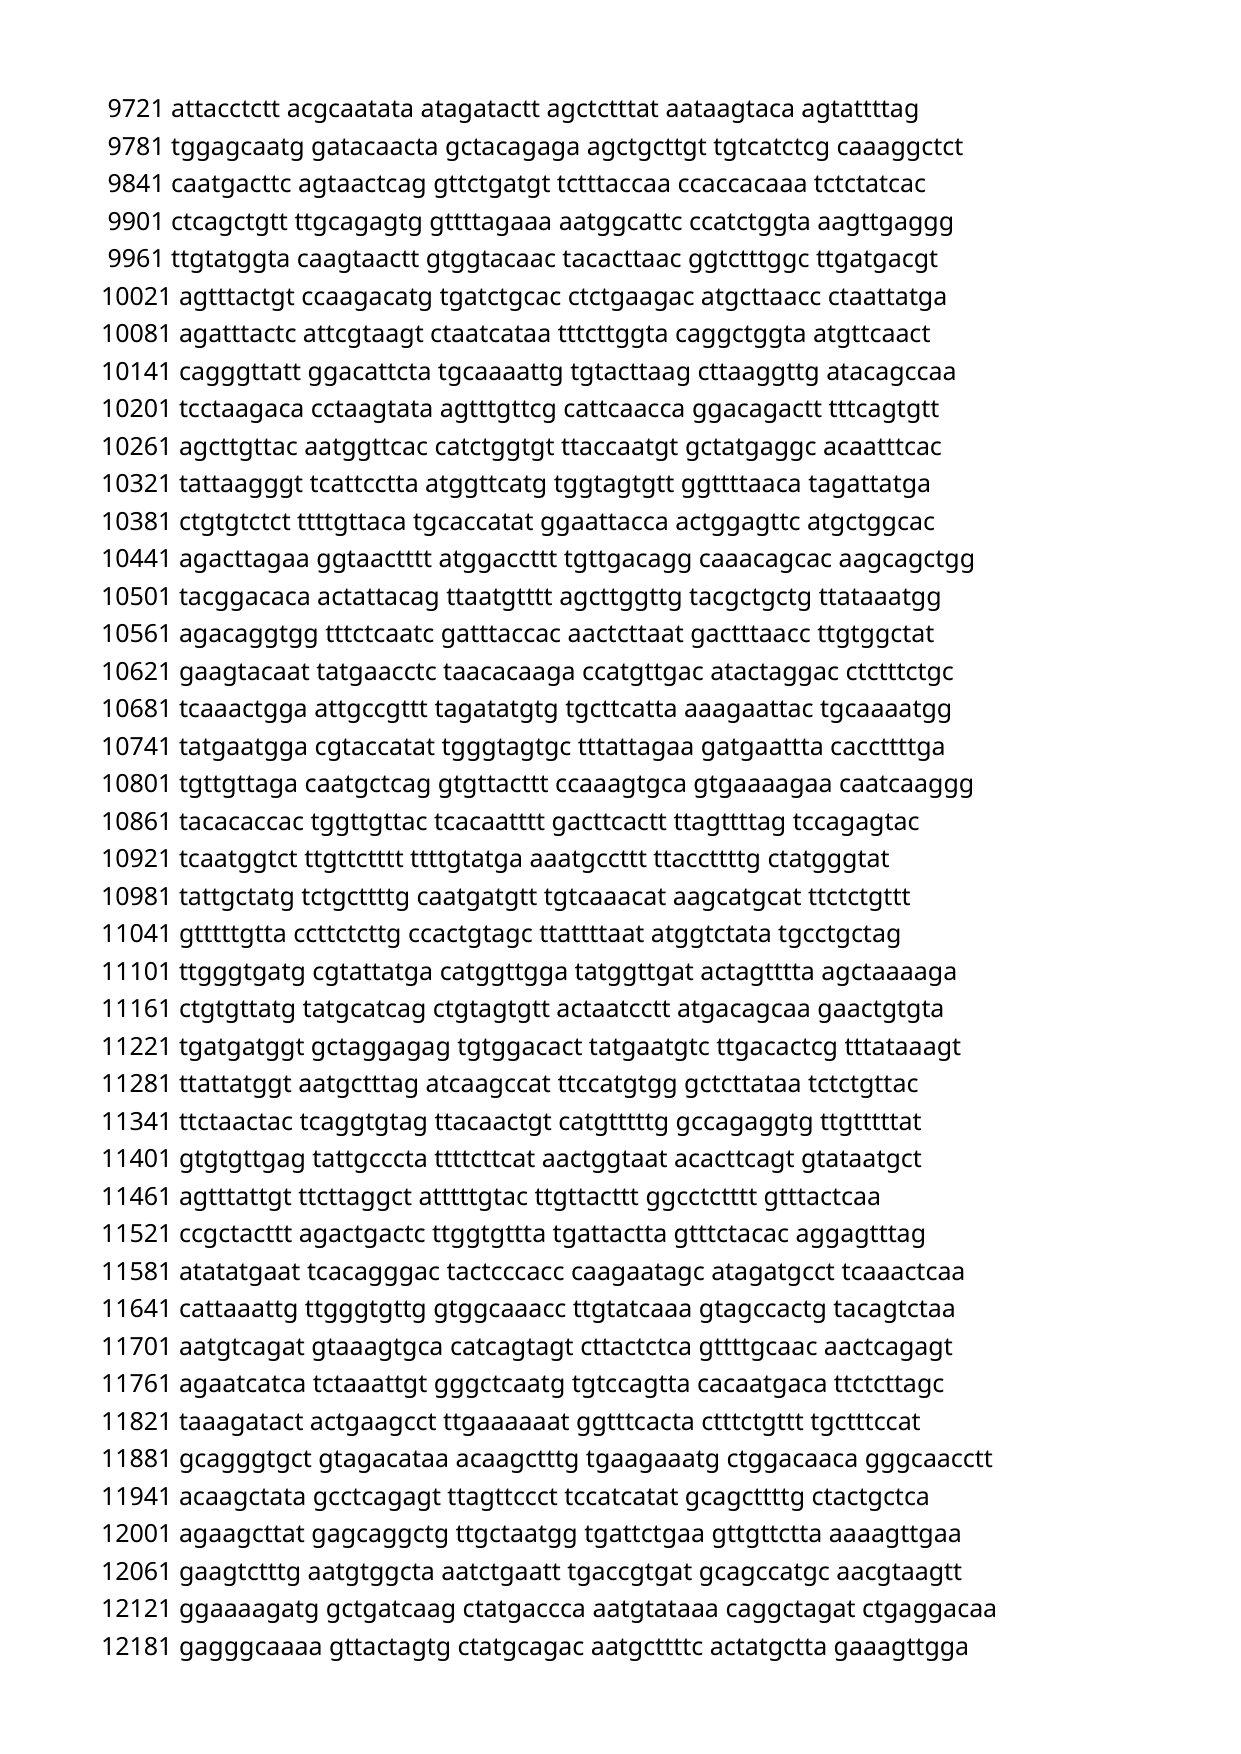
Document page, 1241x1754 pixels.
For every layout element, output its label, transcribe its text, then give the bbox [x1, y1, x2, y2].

text 10801 tgttgttaga caatgctcag gtgttacttt ccaaagtgca gtgaaaagaa caatcaaggg [75, 764, 1165, 802]
text 9781 tggagcaatg gatacaacta gctacagaga agctgcttgt tgtcatctcg caaaggctct [75, 127, 1165, 164]
text 11221 tgatgatggt gctaggagag tgtggacact tatgaatgtc ttgacactcg tttataaagt [75, 1027, 1165, 1064]
text 12001 agaagcttat gagcaggctg ttgctaatgg tgattctgaa gttgttctta aaaagttgaa [75, 1514, 1165, 1552]
text 10921 tcaatggtct ttgttctttt ttttgtatga aaatgccttt ttaccttttg ctatgggtat [75, 839, 1165, 877]
text 12061 gaagtctttg aatgtggcta aatctgaatt tgaccgtgat gcagccatgc aacgtaagtt [75, 1552, 1165, 1589]
text 10981 tattgctatg tctgcttttg caatgatgtt tgtcaaacat aagcatgcat ttctctgttt [75, 877, 1165, 914]
text 9841 caatgacttc agtaactcag gttctgatgt tctttaccaa ccaccacaaa tctctatcac [75, 164, 1165, 202]
text 11521 ccgctacttt agactgactc ttggtgttta tgattactta gtttctacac aggagtttag [75, 1214, 1165, 1252]
text 10561 agacaggtgg tttctcaatc gatttaccac aactcttaat gactttaacc ttgtggctat [75, 614, 1165, 652]
text 9901 ctcagctgtt ttgcagagtg gttttagaaa aatggcattc ccatctggta aagttgaggg [75, 202, 1165, 239]
text 10501 tacggacaca actattacag ttaatgtttt agcttggttg tacgctgctg ttataaatgg [75, 577, 1165, 614]
text 11101 ttgggtgatg cgtattatga catggttgga tatggttgat actagtttta agctaaaaga [75, 952, 1165, 989]
text 11041 gtttttgtta ccttctcttg ccactgtagc ttattttaat atggtctata tgcctgctag [75, 914, 1165, 952]
text 11401 gtgtgttgag tattgcccta ttttcttcat aactggtaat acacttcagt gtataatgct [75, 1139, 1165, 1177]
text 11281 ttattatggt aatgctttag atcaagccat ttccatgtgg gctcttataa tctctgttac [75, 1064, 1165, 1102]
text 10381 ctgtgtctct ttttgttaca tgcaccatat ggaattacca actggagttc atgctggcac [75, 502, 1165, 539]
text 10141 cagggttatt ggacattcta tgcaaaattg tgtacttaag cttaaggttg atacagccaa [75, 352, 1165, 389]
text 12181 gagggcaaaa gttactagtg ctatgcagac aatgcttttc actatgctta gaaagttgga [75, 1627, 1165, 1664]
text 10741 tatgaatgga cgtaccatat tgggtagtgc tttattagaa gatgaattta caccttttga [75, 727, 1165, 764]
text 10021 agtttactgt ccaagacatg tgatctgcac ctctgaagac atgcttaacc ctaattatga [75, 277, 1165, 314]
text 10081 agatttactc attcgtaagt ctaatcataa tttcttggta caggctggta atgttcaact [75, 314, 1165, 352]
text 10441 agacttagaa ggtaactttt atggaccttt tgttgacagg caaacagcac aagcagctgg [75, 539, 1165, 577]
text 11821 taaagatact actgaagcct ttgaaaaaat ggtttcacta ctttctgttt tgctttccat [75, 1402, 1165, 1439]
text 12121 ggaaaagatg gctgatcaag ctatgaccca aatgtataaa caggctagat ctgaggacaa [75, 1589, 1165, 1627]
text 10201 tcctaagaca cctaagtata agtttgttcg cattcaacca ggacagactt tttcagtgtt [75, 389, 1165, 427]
text 11461 agtttattgt ttcttaggct atttttgtac ttgttacttt ggcctctttt gtttactcaa [75, 1177, 1165, 1214]
text 9961 ttgtatggta caagtaactt gtggtacaac tacacttaac ggtctttggc ttgatgacgt [75, 239, 1165, 277]
text 9721 attacctctt acgcaatata atagatactt agctctttat aataagtaca agtattttag [75, 89, 1165, 127]
text 10681 tcaaactgga attgccgttt tagatatgtg tgcttcatta aaagaattac tgcaaaatgg [75, 689, 1165, 727]
text 11881 gcagggtgct gtagacataa acaagctttg tgaagaaatg ctggacaaca gggcaacctt [75, 1439, 1165, 1477]
text 11581 atatatgaat tcacagggac tactcccacc caagaatagc atagatgcct tcaaactcaa [75, 1252, 1165, 1289]
text 11701 aatgtcagat gtaaagtgca catcagtagt cttactctca gttttgcaac aactcagagt [75, 1327, 1165, 1364]
text 11161 ctgtgttatg tatgcatcag ctgtagtgtt actaatcctt atgacagcaa gaactgtgta [75, 989, 1165, 1027]
text 10861 tacacaccac tggttgttac tcacaatttt gacttcactt ttagttttag tccagagtac [75, 802, 1165, 839]
text 10621 gaagtacaat tatgaacctc taacacaaga ccatgttgac atactaggac ctctttctgc [75, 652, 1165, 689]
text 11761 agaatcatca tctaaattgt gggctcaatg tgtccagtta cacaatgaca ttctcttagc [75, 1364, 1165, 1402]
text 10321 tattaagggt tcattcctta atggttcatg tggtagtgtt ggttttaaca tagattatga [75, 464, 1165, 502]
text 11341 ttctaactac tcaggtgtag ttacaactgt catgtttttg gccagaggtg ttgtttttat [75, 1102, 1165, 1139]
text 11941 acaagctata gcctcagagt ttagttccct tccatcatat gcagcttttg ctactgctca [75, 1477, 1165, 1514]
text 10261 agcttgttac aatggttcac catctggtgt ttaccaatgt gctatgaggc acaatttcac [75, 427, 1165, 464]
text 11641 cattaaattg ttgggtgttg gtggcaaacc ttgtatcaaa gtagccactg tacagtctaa [75, 1289, 1165, 1327]
